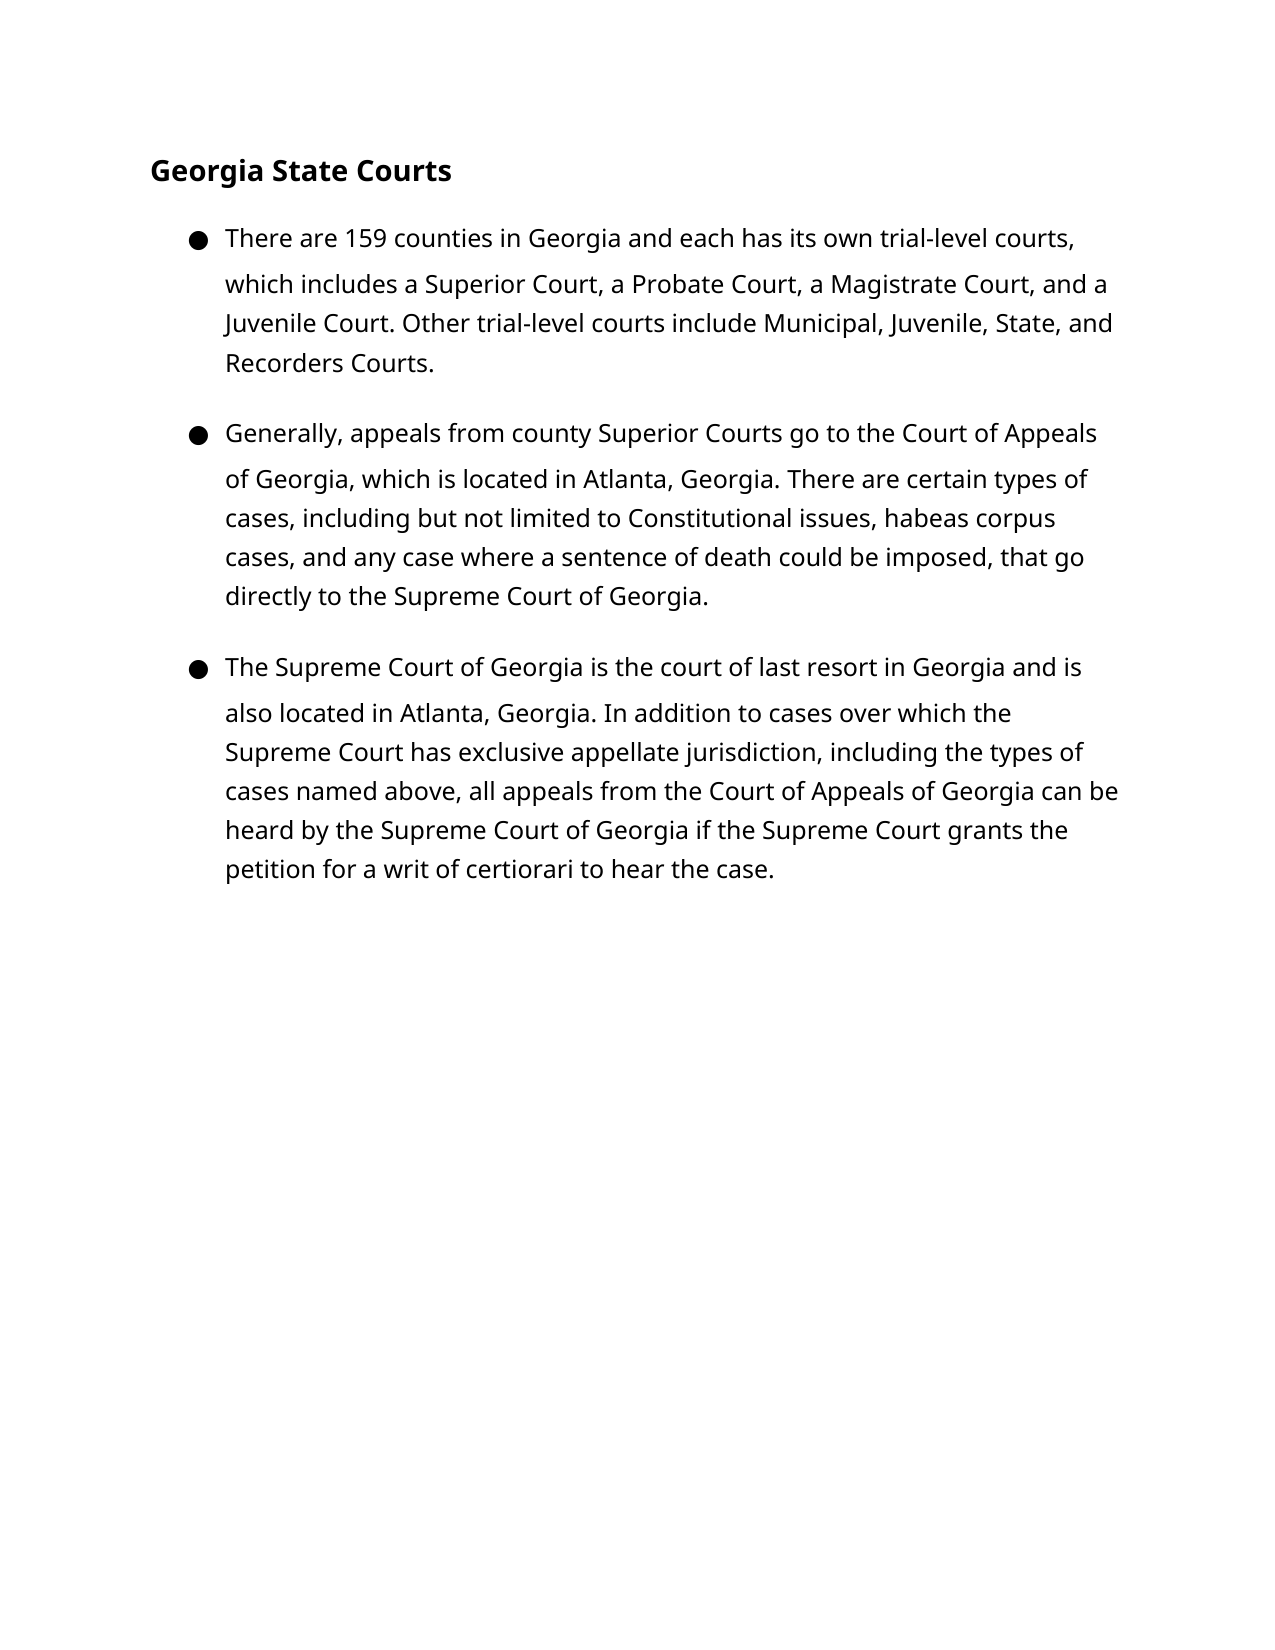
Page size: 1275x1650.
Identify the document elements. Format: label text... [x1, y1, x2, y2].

list There are 159 counties in Georgia and each has its own trial-level courts, which includes a Superior Court, a Probate Court, a Magistrate Court, and a Juvenile Court. Other trial-level courts include Municipal, Juvenile, State, and Recorders Courts. [187, 211, 1125, 379]
subtitle Georgia State Courts [150, 150, 1125, 190]
list The Supreme Court of Georgia is the court of last resort in Georgia and is also located in Atlanta, Georgia. In addition to cases over which the Supreme Court has exclusive appellate jurisdiction, including the types of cases named above, all appeals from the Court of Appeals of Georgia can be heard by the Supreme Court of Georgia if the Supreme Court grants the petition for a writ of certiorari to hear the case. [187, 639, 1125, 886]
list Generally, appeals from county Superior Courts go to the Court of Appeals of Georgia, which is located in Atlanta, Georgia. There are certain types of cases, including but not limited to Constitutional issues, habeas corpus cases, and any case where a sentence of death could be imposed, that go directly to the Supreme Court of Georgia. [187, 405, 1125, 613]
